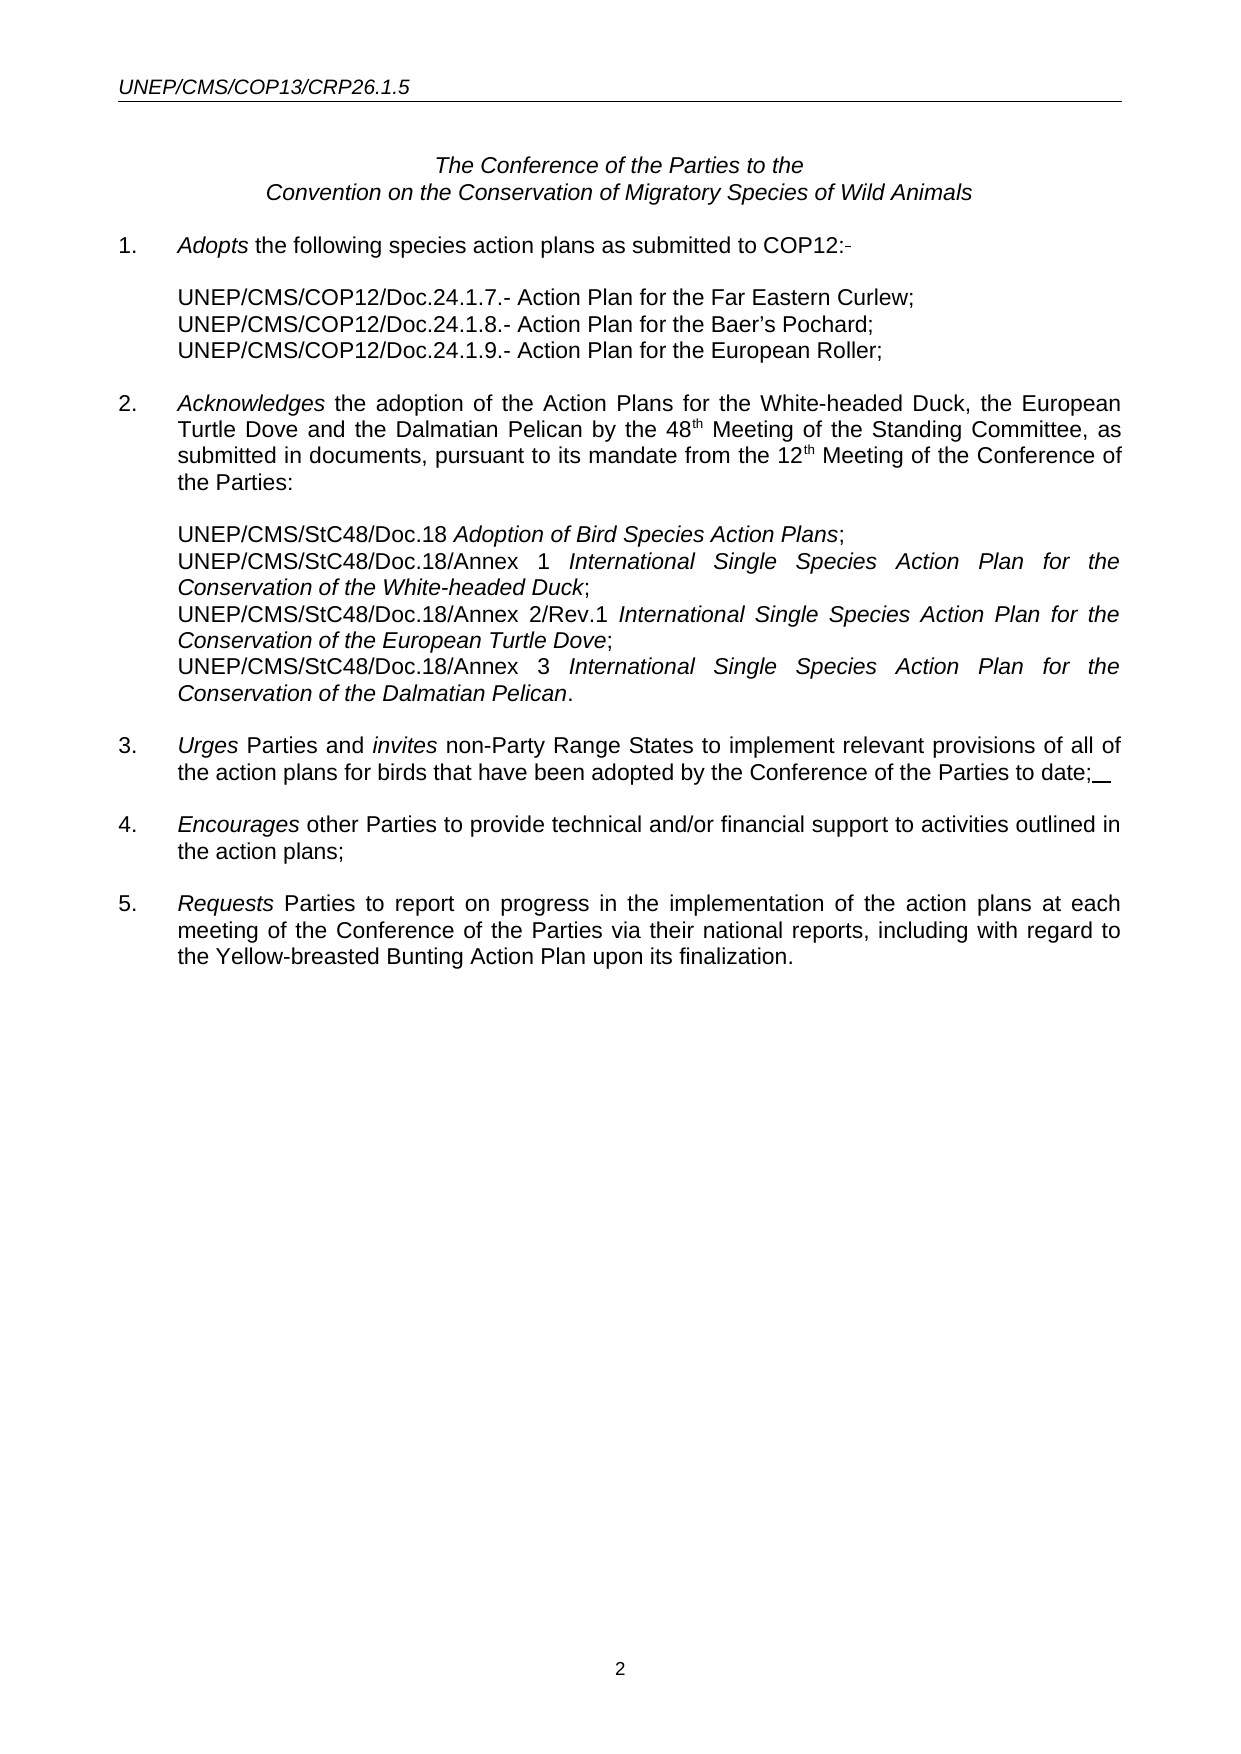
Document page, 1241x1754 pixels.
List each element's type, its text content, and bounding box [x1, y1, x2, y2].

list Acknowledges the adoption of the Action Plans for the White-headed Duck, the European Turtle Dove and the Dalmatian Pelican by the 48th Meeting of the Standing Committee, as submitted in documents, pursuant to its mandate from the 12th Meeting of the Conference of the Parties: [118, 390, 1122, 495]
list Requests Parties to report on progress in the implementation of the action plans at each meeting of the Conference of the Parties via their national reports, including with regard to the Yellow-breasted Bunting Action Plan upon its finalization. [118, 890, 1122, 969]
text UNEP/CMS/COP12/Doc.24.1.9.- Action Plan for the European Roller; [177, 337, 1122, 363]
text UNEP/CMS/COP12/Doc.24.1.7.- Action Plan for the Far Eastern Curlew; [177, 284, 1122, 311]
text UNEP/CMS/StC48/Doc.18/Annex 1 International Single Species Action Plan for the Conservation of the White-headed Duck; [177, 548, 1122, 601]
text The Conference of the Parties to the [118, 152, 1122, 179]
text UNEP/CMS/COP12/Doc.24.1.8.- Action Plan for the Baer’s Pochard; [177, 311, 1122, 337]
list Urges Parties and invites non-Party Range States to implement relevant provisions of all of the action plans for birds that have been adopted by the Conference of the Parties to date; [118, 732, 1122, 785]
text UNEP/CMS/StC48/Doc.18/Annex 3 International Single Species Action Plan for the Conservation of the Dalmatian Pelican. [177, 653, 1122, 706]
text UNEP/CMS/StC48/Doc.18/Annex 2/Rev.1 International Single Species Action Plan for the Conservation of the European Turtle Dove; [177, 601, 1122, 653]
list Encourages other Parties to provide technical and/or financial support to activities outlined in the action plans; [118, 811, 1122, 864]
text Convention on the Conservation of Migratory Species of Wild Animals [118, 179, 1122, 205]
text UNEP/CMS/StC48/Doc.18 Adoption of Bird Species Action Plans; [177, 521, 1122, 548]
list Adopts the following species action plans as submitted to COP12: [118, 232, 1122, 258]
